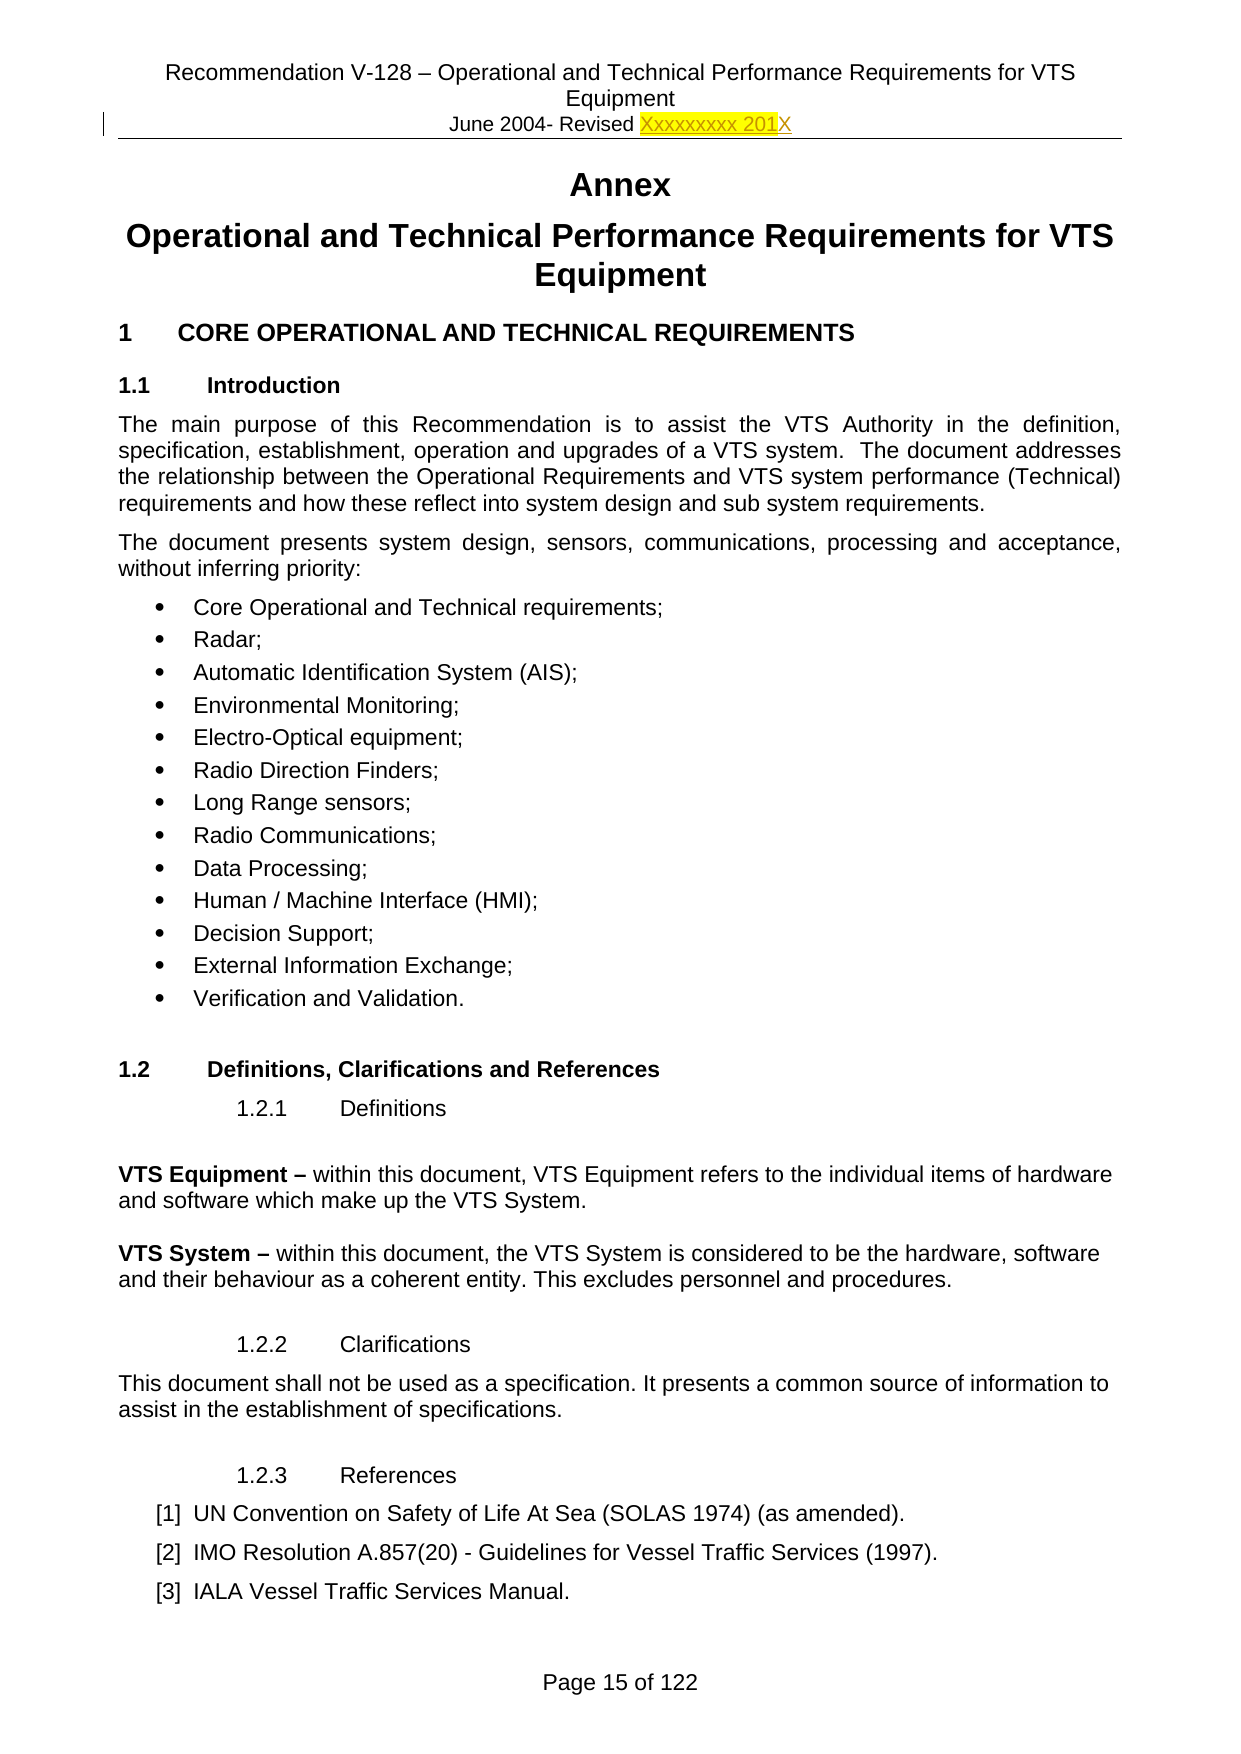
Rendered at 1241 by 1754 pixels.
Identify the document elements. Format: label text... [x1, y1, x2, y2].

text IMO Resolution A.857(20) - Guidelines for Vessel Traffic Services (1997). [156, 1539, 1122, 1566]
subtitle Core Operational AND TECHNICAL Requirements [118, 318, 1122, 347]
text VTS Equipment – within this document, VTS Equipment refers to the individual items of hardware and software which make up the VTS System. [118, 1161, 1122, 1213]
subtitle References [236, 1462, 1122, 1488]
subtitle Clarifications [236, 1331, 1122, 1357]
text VTS System – within this document, the VTS System is considered to be the hardware, software and their behaviour as a coherent entity. This excludes personnel and procedures. [118, 1239, 1122, 1292]
text The document presents system design, sensors, communications, processing and acceptance, without inferring priority: [118, 528, 1122, 581]
text Decision Support; [156, 920, 1122, 946]
text Core Operational and Technical requirements; [156, 594, 1122, 620]
text This document shall not be used as a specification. It presents a common source of information to assist in the establishment of specifications. [118, 1370, 1122, 1423]
text Verification and Validation. [156, 985, 1122, 1011]
text External Information Exchange; [156, 952, 1122, 979]
subtitle Definitions [236, 1095, 1122, 1122]
text UN Convention on Safety of Life At Sea (SOLAS 1974) (as amended). [156, 1500, 1122, 1527]
text Electro-Optical equipment; [156, 724, 1122, 751]
text Radio Direction Finders; [156, 757, 1122, 783]
text Automatic Identification System (AIS); [156, 659, 1122, 685]
text Radar; [156, 626, 1122, 653]
text IALA Vessel Traffic Services Manual. [156, 1578, 1122, 1604]
subtitle Definitions, Clarifications and References [118, 1056, 1122, 1083]
text Operational and Technical Performance Requirements for VTS Equipment [118, 216, 1122, 293]
text Long Range sensors; [156, 789, 1122, 816]
subtitle Introduction [118, 372, 1122, 398]
text Radio Communications; [156, 822, 1122, 848]
text The main purpose of this Recommendation is to assist the VTS Authority in the definition, specification, establishment, operation and upgrades of a VTS system. The document addresses the relationship between the Operational Requirements and VTS system performance (Technical) requirements and how these reflect into system design and sub system requirements. [118, 411, 1122, 516]
text Data Processing; [156, 854, 1122, 881]
text Annex [268, 165, 972, 204]
text Environmental Monitoring; [156, 692, 1122, 718]
text Human / Machine Interface (HMI); [156, 887, 1122, 913]
